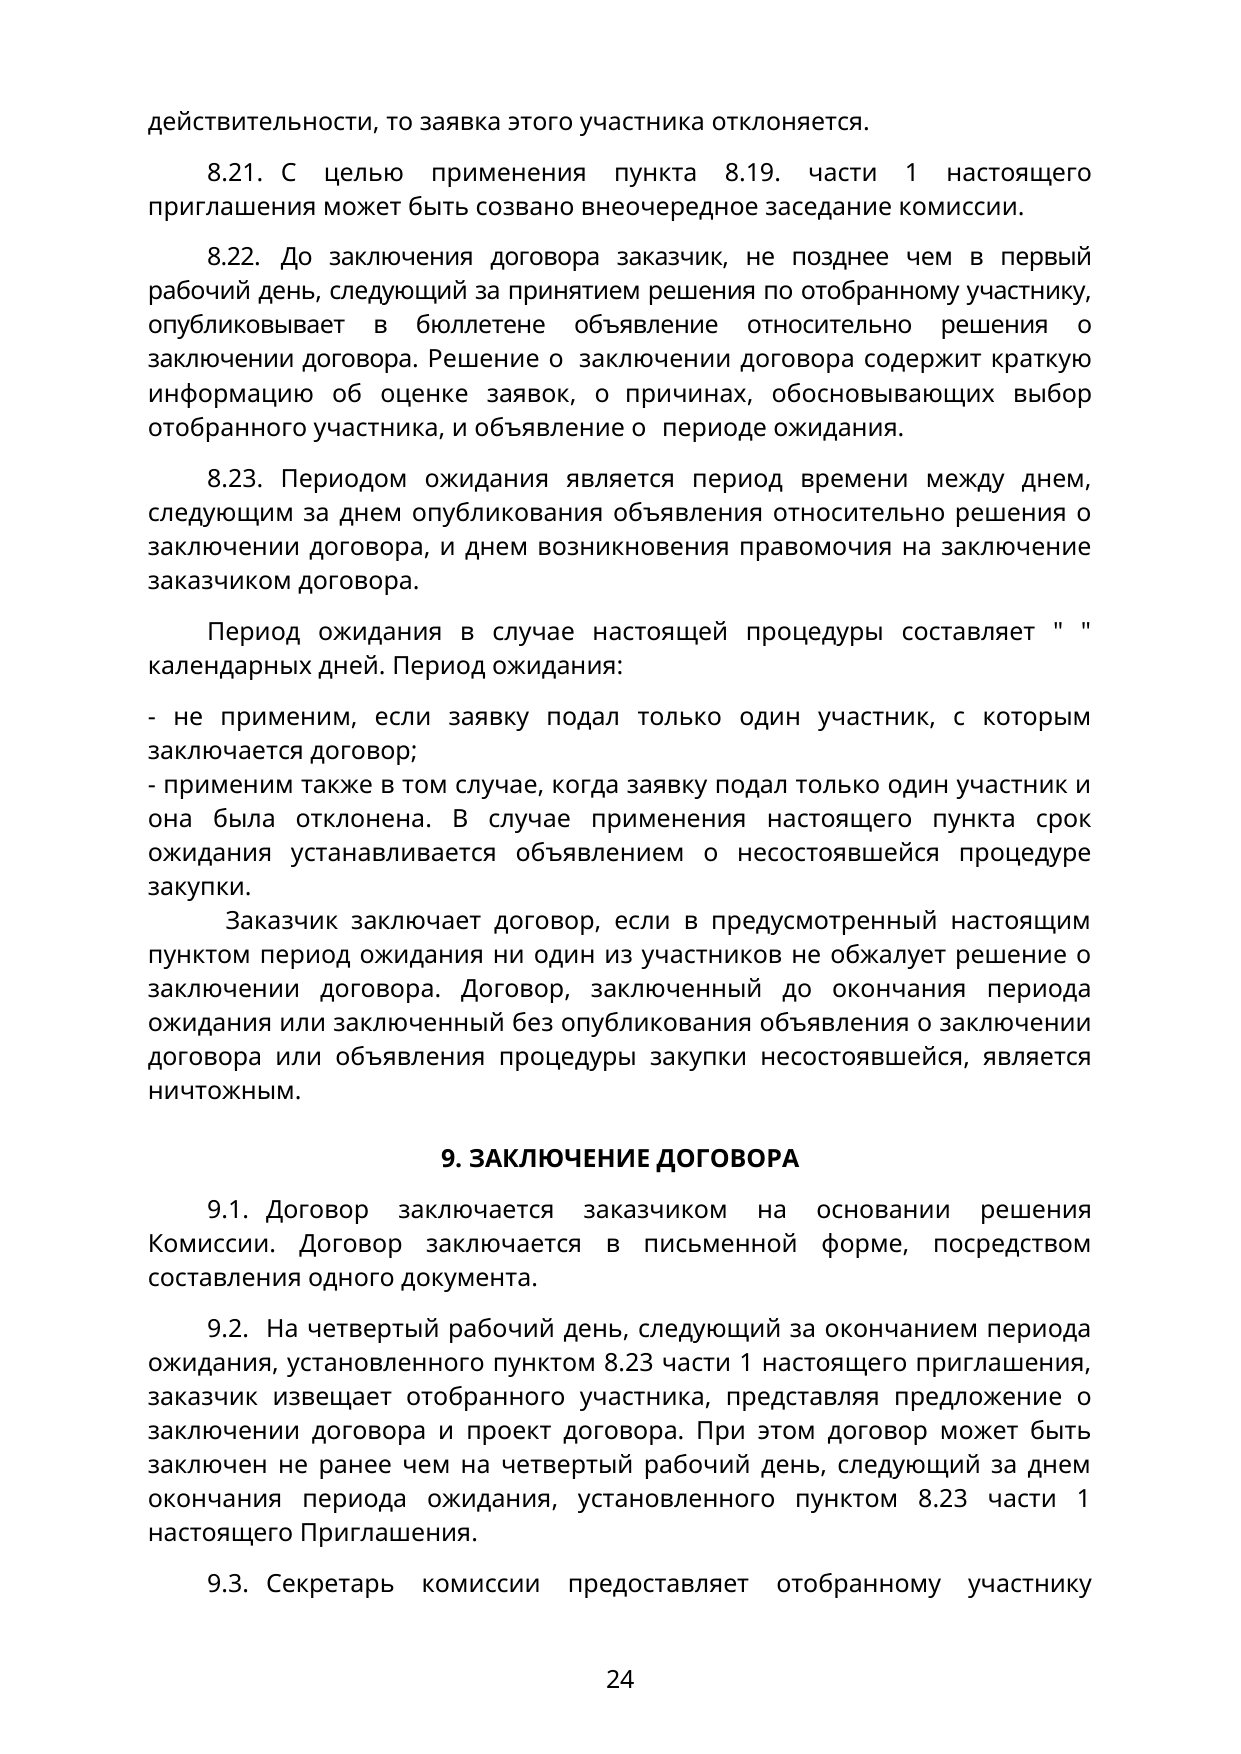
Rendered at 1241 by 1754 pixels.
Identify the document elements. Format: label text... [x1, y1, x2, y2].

text 9.1. Договор заключается заказчиком на основании решения Комиссии. Договор заключается в письменной форме, посредством составления одного документа. [148, 1192, 1092, 1294]
text - применим также в том случае, когда заявку подал только один участник и она была отклонена. В случае применения настоящего пункта срок ожидания устанавливается объявлением о несостоявшейся процедуре закупки. [148, 766, 1092, 903]
text Период ожидания в случае настоящей процедуры составляет " " календарных дней. Период ожидания: [148, 613, 1092, 682]
text 8.23. Периодом ожидания является период времени между днем, следующим за днем опубликования объявления относительно решения о заключении договора, и днем возникновения правомочия на заключение заказчиком договора. [148, 461, 1092, 597]
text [148, 103, 1092, 137]
text 8.21. С целью применения пункта 8.19. части 1 настоящего приглашения может быть созвано внеочередное заседание комиссии. [148, 154, 1092, 222]
text 9. ЗАКЛЮЧЕНИЕ ДОГОВОРА [148, 1141, 1092, 1175]
text Заказчик заключает договор, если в предусмотренный настоящим пунктом период ожидания ни один из участников не обжалует решение о заключении договора. Договор, заключенный до окончания периода ожидания или заключенный без опубликования объявления о заключении договора или объявления процедуры закупки несостоявшейся, является ничтожным. [148, 903, 1092, 1107]
text 8.22. До заключения договора заказчик, не позднее чем в первый рабочий день, следующий за принятием решения по отобранному участнику, опубликовывает в бюллетене объявление относительно решения о заключении договора. Решение о заключении договора содержит краткую информацию об оценке заявок, о причинах, обосновывающих выбор отобранного участника, и объявление о периоде ожидания. [148, 239, 1092, 444]
text 9.2. На четвертый рабочий день, следующий за окончанием периода ожидания, установленного пунктом 8.23 части 1 настоящего приглашения, заказчик извещает отобранного участника, представляя предложение о заключении договора и проект договора. При этом договор может быть заключен не ранее чем на четвертый рабочий день, следующий за днем окончания периода ожидания, установленного пунктом 8.23 части 1 настоящего Приглашения. [148, 1311, 1092, 1549]
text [148, 1566, 1092, 1600]
text - не применим, если заявку подал только один участник, с которым заключается договор; [148, 698, 1092, 766]
